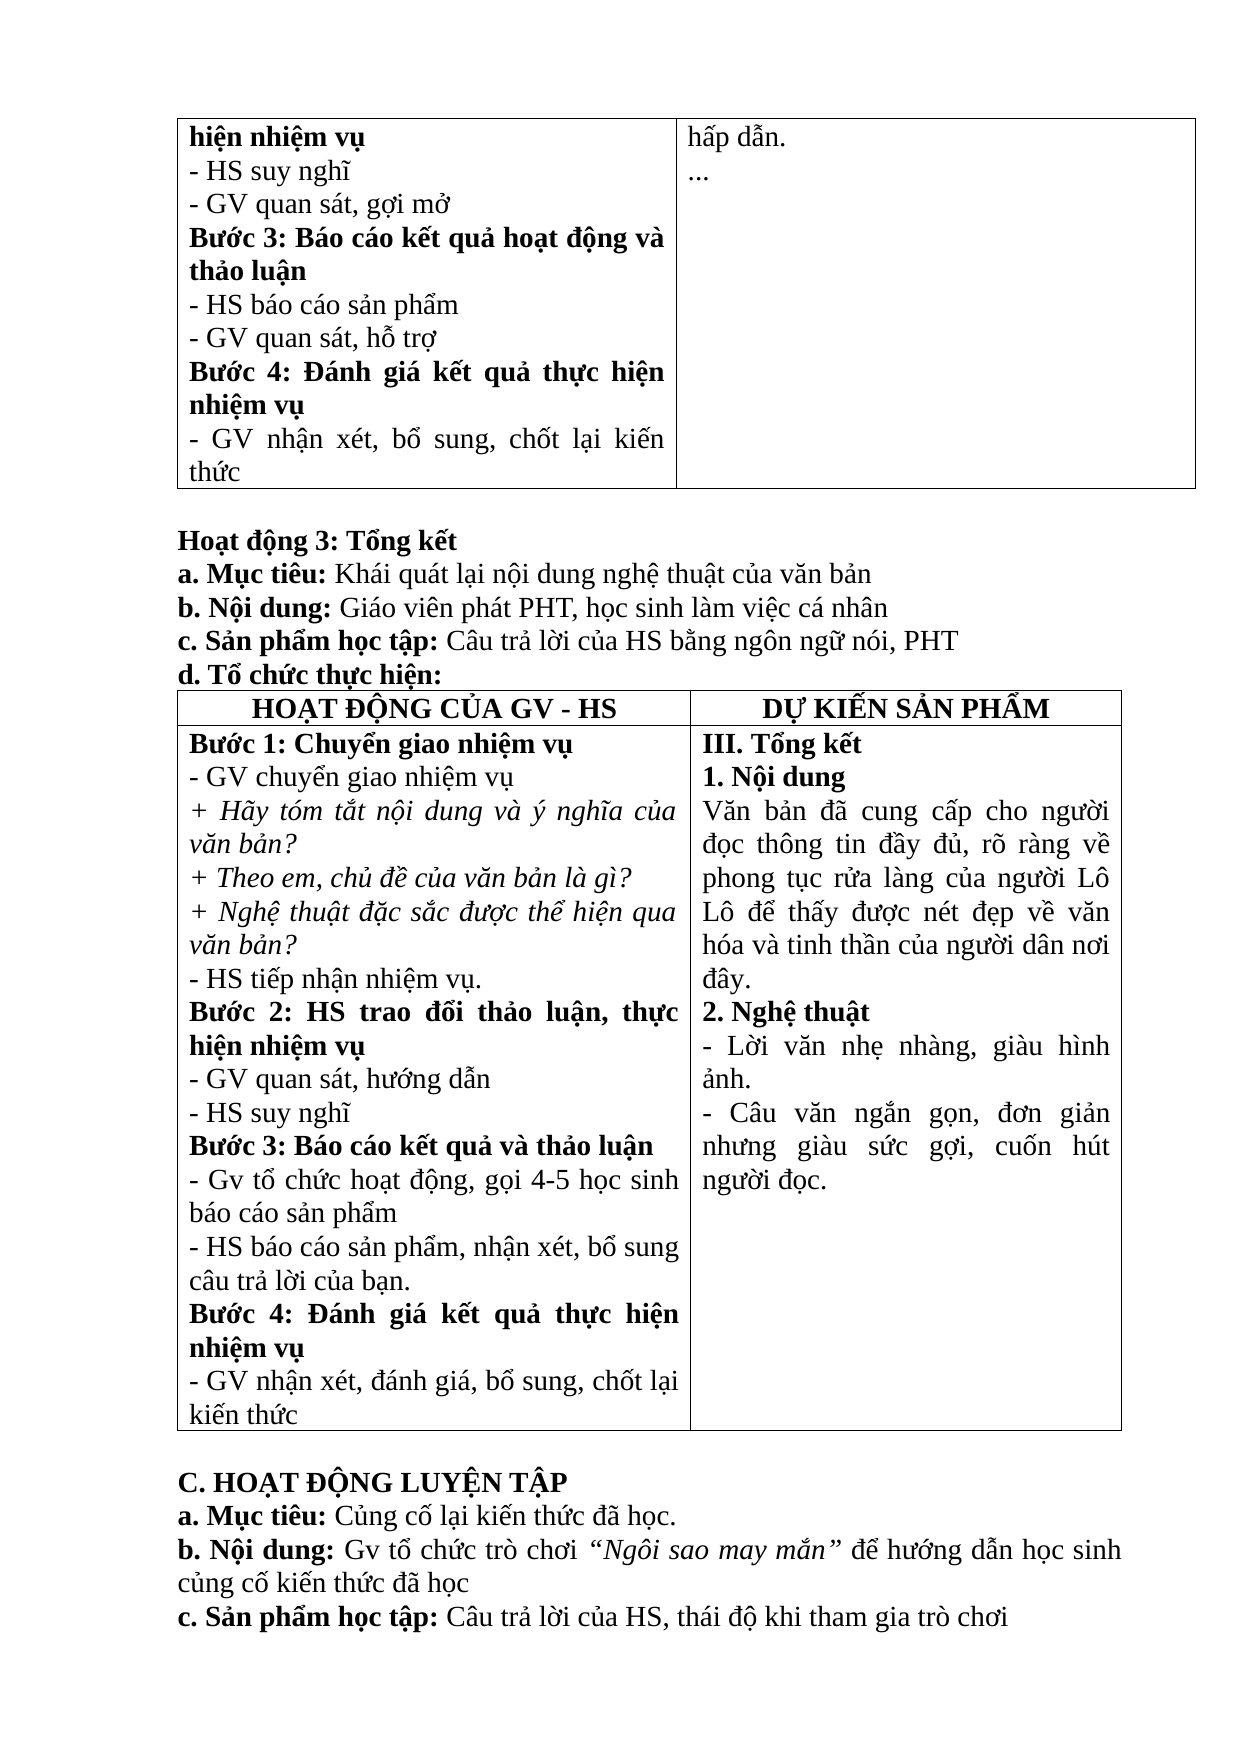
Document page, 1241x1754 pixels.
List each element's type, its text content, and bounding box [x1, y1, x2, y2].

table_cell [178, 119, 676, 488]
table_cell III. Tổng kết 1. Nội dung Văn bản đã cung cấp cho người đọc thông tin đầy đủ, rõ ràng về phong tục rửa làng của người Lô Lô để thấy được nét đẹp về văn hóa và tinh thần của người dân nơi đây. 2. Nghệ thuật - Lời văn nhẹ nhàng, giàu hình ảnh. - Câu văn ngắn gọn, đơn giản nhưng giàu sức gợi, cuốn hút người đọc. [691, 726, 1121, 1430]
table_header DỰ KIẾN SẢN PHẨM [691, 691, 1121, 725]
text a. Mục tiêu: Khái quát lại nội dung nghệ thuật của văn bản [177, 556, 1122, 590]
table_cell Bước 1: Chuyển giao nhiệm vụ - GV chuyển giao nhiệm vụ + Hãy tóm tắt nội dung và ý nghĩa của văn bản? + Theo em, chủ đề của văn bản là gì? + Nghệ thuật đặc sắc được thể hiện qua văn bản? - HS tiếp nhận nhiệm vụ. Bước 2: HS trao đổi thảo luận, thực hiện nhiệm vụ - GV quan sát, hướng dẫn - HS suy nghĩ Bước 3: Báo cáo kết quả và thảo luận - Gv tổ chức hoạt động, gọi 4-5 học sinh báo cáo sản phẩm - HS báo cáo sản phẩm, nhận xét, bổ sung câu trả lời của bạn. Bước 4: Đánh giá kết quả thực hiện nhiệm vụ - GV nhận xét, đánh giá, bổ sung, chốt lại kiến thức [178, 726, 690, 1430]
text C. HOẠT ĐỘNG LUYỆN TẬP [177, 1465, 1122, 1498]
text b. Nội dung: Giáo viên phát PHT, học sinh làm việc cá nhân [177, 590, 1122, 623]
text c. Sản phẩm học tập: Câu trả lời của HS bằng ngôn ngữ nói, PHT [177, 623, 1122, 657]
text c. Sản phẩm học tập: Câu trả lời của HS, thái độ khi tham gia trò chơi [177, 1599, 1122, 1633]
text Hoạt động 3: Tổng kết [177, 523, 1122, 556]
text a. Mục tiêu: Củng cố lại kiến thức đã học. [177, 1498, 1122, 1532]
text d. Tổ chức thực hiện: [177, 657, 1122, 690]
table_header HOẠT ĐỘNG CỦA GV - HS [178, 691, 690, 725]
text b. Nội dung: Gv tổ chức trò chơi “Ngôi sao may mắn” để hướng dẫn học sinh củng cố kiến thức đã học [177, 1532, 1122, 1599]
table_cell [677, 119, 1195, 488]
